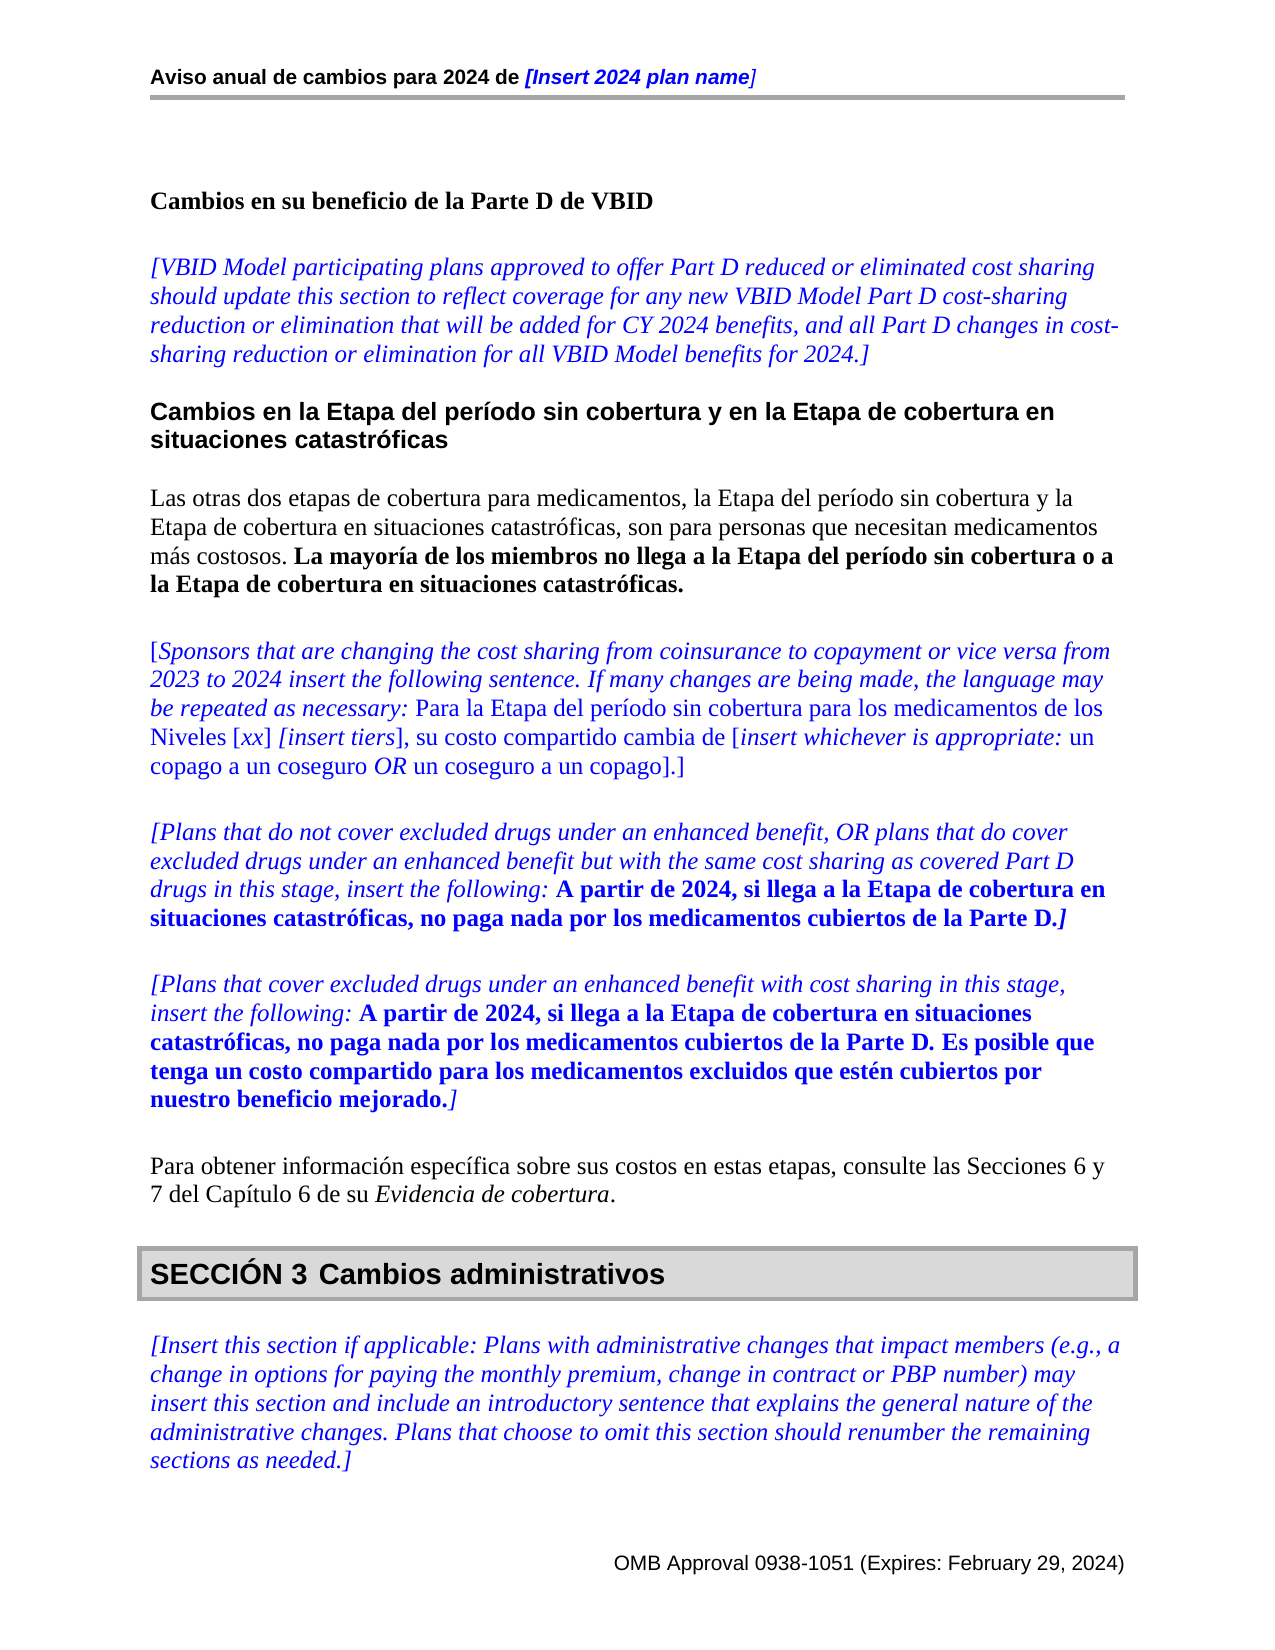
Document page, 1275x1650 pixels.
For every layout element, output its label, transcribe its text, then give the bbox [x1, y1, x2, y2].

text Las otras dos etapas de cobertura para medicamentos, la Etapa del período sin cobertura y la Etapa de cobertura en situaciones catastróficas, son para personas que necesitan medicamentos más costosos. La mayoría de los miembros no llega a la Etapa del período sin cobertura o a la Etapa de cobertura en situaciones catastróficas. [150, 483, 1125, 598]
text [Sponsors that are changing the cost sharing from coinsurance to copayment or vice versa from 2023 to 2024 insert the following sentence. If many changes are being made, the language may be repeated as necessary: Para la Etapa del período sin cobertura para los medicamentos de los Niveles [xx] [insert tiers], su costo compartido cambia de [insert whichever is appropriate: un copago a un coseguro OR un coseguro a un copago].] [150, 636, 1125, 779]
subtitle SECCIÓN 3 Cambios administrativos [142, 1251, 1133, 1297]
text Para obtener información específica sobre sus costos en estas etapas, consulte las Secciones 6 y 7 del Capítulo 6 de su Evidencia de cobertura. [150, 1151, 1125, 1208]
text [Plans that do not cover excluded drugs under an enhanced benefit, OR plans that do cover excluded drugs under an enhanced benefit but with the same cost sharing as covered Part D drugs in this stage, insert the following: A partir de 2024, si llega a la Etapa de cobertura en situaciones catastróficas, no paga nada por los medicamentos cubiertos de la Parte D.] [150, 817, 1125, 932]
subtitle Cambios en la Etapa del período sin cobertura y en la Etapa de cobertura en situaciones catastróficas [150, 397, 1125, 454]
text [Insert this section if applicable: Plans with administrative changes that impact members (e.g., a change in options for paying the monthly premium, change in contract or PBP number) may insert this section and include an introductory sentence that explains the general nature of the administrative changes. Plans that choose to omit this section should renumber the remaining sections as needed.] [150, 1330, 1125, 1474]
text [Plans that cover excluded drugs under an enhanced benefit with cost sharing in this stage, insert the following: A partir de 2024, si llega a la Etapa de cobertura en situaciones catastróficas, no paga nada por los medicamentos cubiertos de la Parte D. Es posible que tenga un costo compartido para los medicamentos excluidos que estén cubiertos por nuestro beneficio mejorado.] [150, 969, 1125, 1113]
text [VBID Model participating plans approved to offer Part D reduced or eliminated cost sharing should update this section to reflect coverage for any new VBID Model Part D cost-sharing reduction or elimination that will be added for CY 2024 benefits, and all Part D changes in cost-sharing reduction or elimination for all VBID Model benefits for 2024.] [150, 252, 1125, 367]
text Cambios en su beneficio de la Parte D de VBID [150, 186, 1125, 215]
